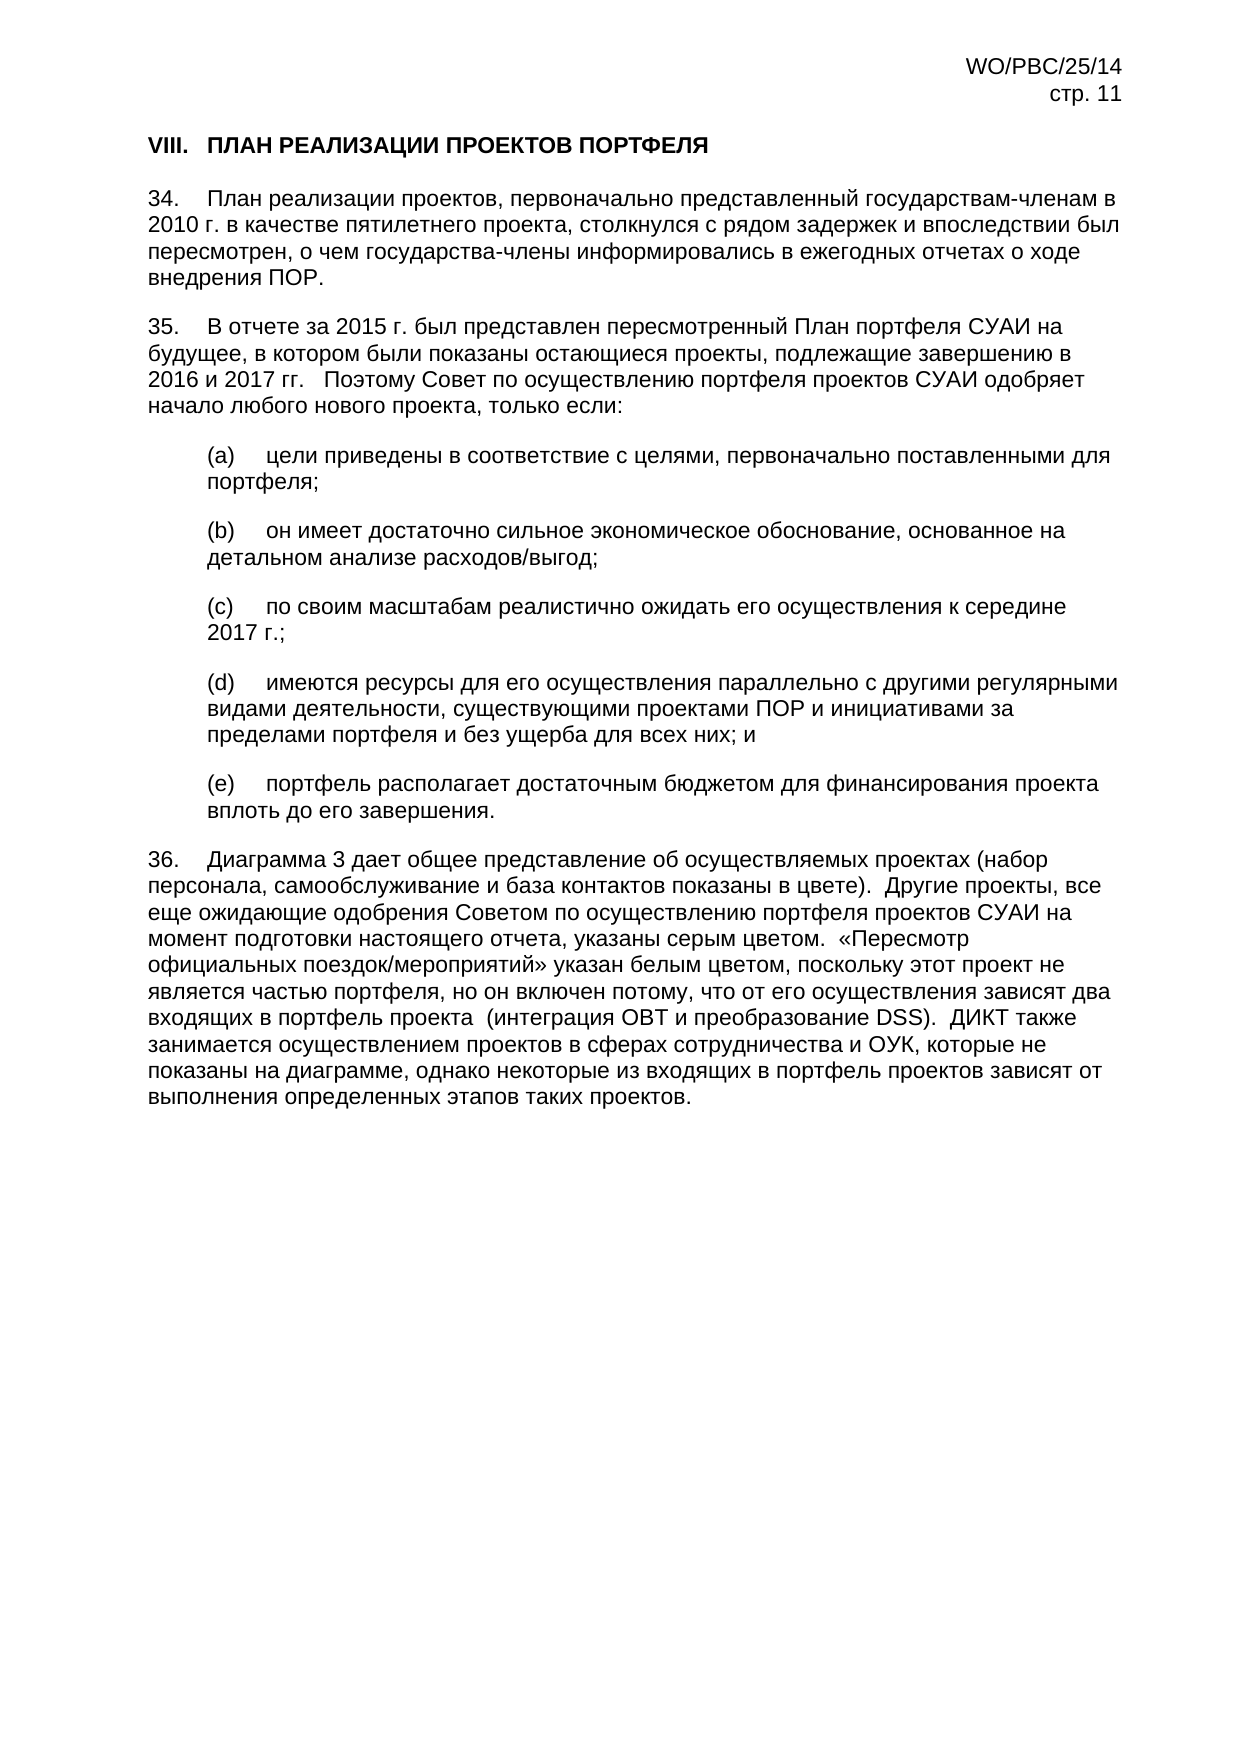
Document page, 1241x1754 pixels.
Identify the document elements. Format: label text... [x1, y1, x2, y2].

list имеются ресурсы для его осуществления параллельно с другими регулярными видами деятельности, существующими проектами ПОР и инициативами за пределами портфеля и без ущерба для всех них; и [207, 668, 1122, 747]
text План реализации проектов, первоначально представленный государствам-членам в 2010 г. в качестве пятилетнего проекта, столкнулся с рядом задержек и впоследствии был пересмотрен, о чем государства-члены информировались в ежегодных отчетах о ходе внедрения ПОР. [148, 185, 1122, 290]
subtitle vIII. План реализации проектов портфеля [148, 132, 1122, 158]
list он имеет достаточно сильное экономическое обоснование, основанное на детальном анализе расходов/выгод; [207, 517, 1122, 570]
list по своим масштабам реалистично ожидать его осуществления к середине 2017 г.; [207, 593, 1122, 646]
text Диаграмма 3 дает общее представление об осуществляемых проектах (набор персонала, самообслуживание и база контактов показаны в цвете). Другие проекты, все еще ожидающие одобрения Советом по осуществлению портфеля проектов СУАИ на момент подготовки настоящего отчета, указаны серым цветом. «Пересмотр официальных поездок/мероприятий» указан белым цветом, поскольку этот проект не является частью портфеля, но он включен потому, что от его осуществления зависят два входящих в портфель проекта (интеграция OBT и преобразование DSS). ДИКТ также занимается осуществлением проектов в сферах сотрудничества и ОУК, которые не показаны на диаграмме, однако некоторые из входящих в портфель проектов зависят от выполнения определенных этапов таких проектов. [148, 846, 1122, 1109]
list цели приведены в соответствие с целями, первоначально поставленными для портфеля; [207, 442, 1122, 494]
list портфель располагает достаточным бюджетом для финансирования проекта вплоть до его завершения. [207, 770, 1122, 823]
text В отчете за 2015 г. был представлен пересмотренный План портфеля СУАИ на будущее, в котором были показаны остающиеся проекты, подлежащие завершению в 2016 и 2017 гг. Поэтому Совет по осуществлению портфеля проектов СУАИ одобряет начало любого нового проекта, только если: [148, 313, 1122, 419]
